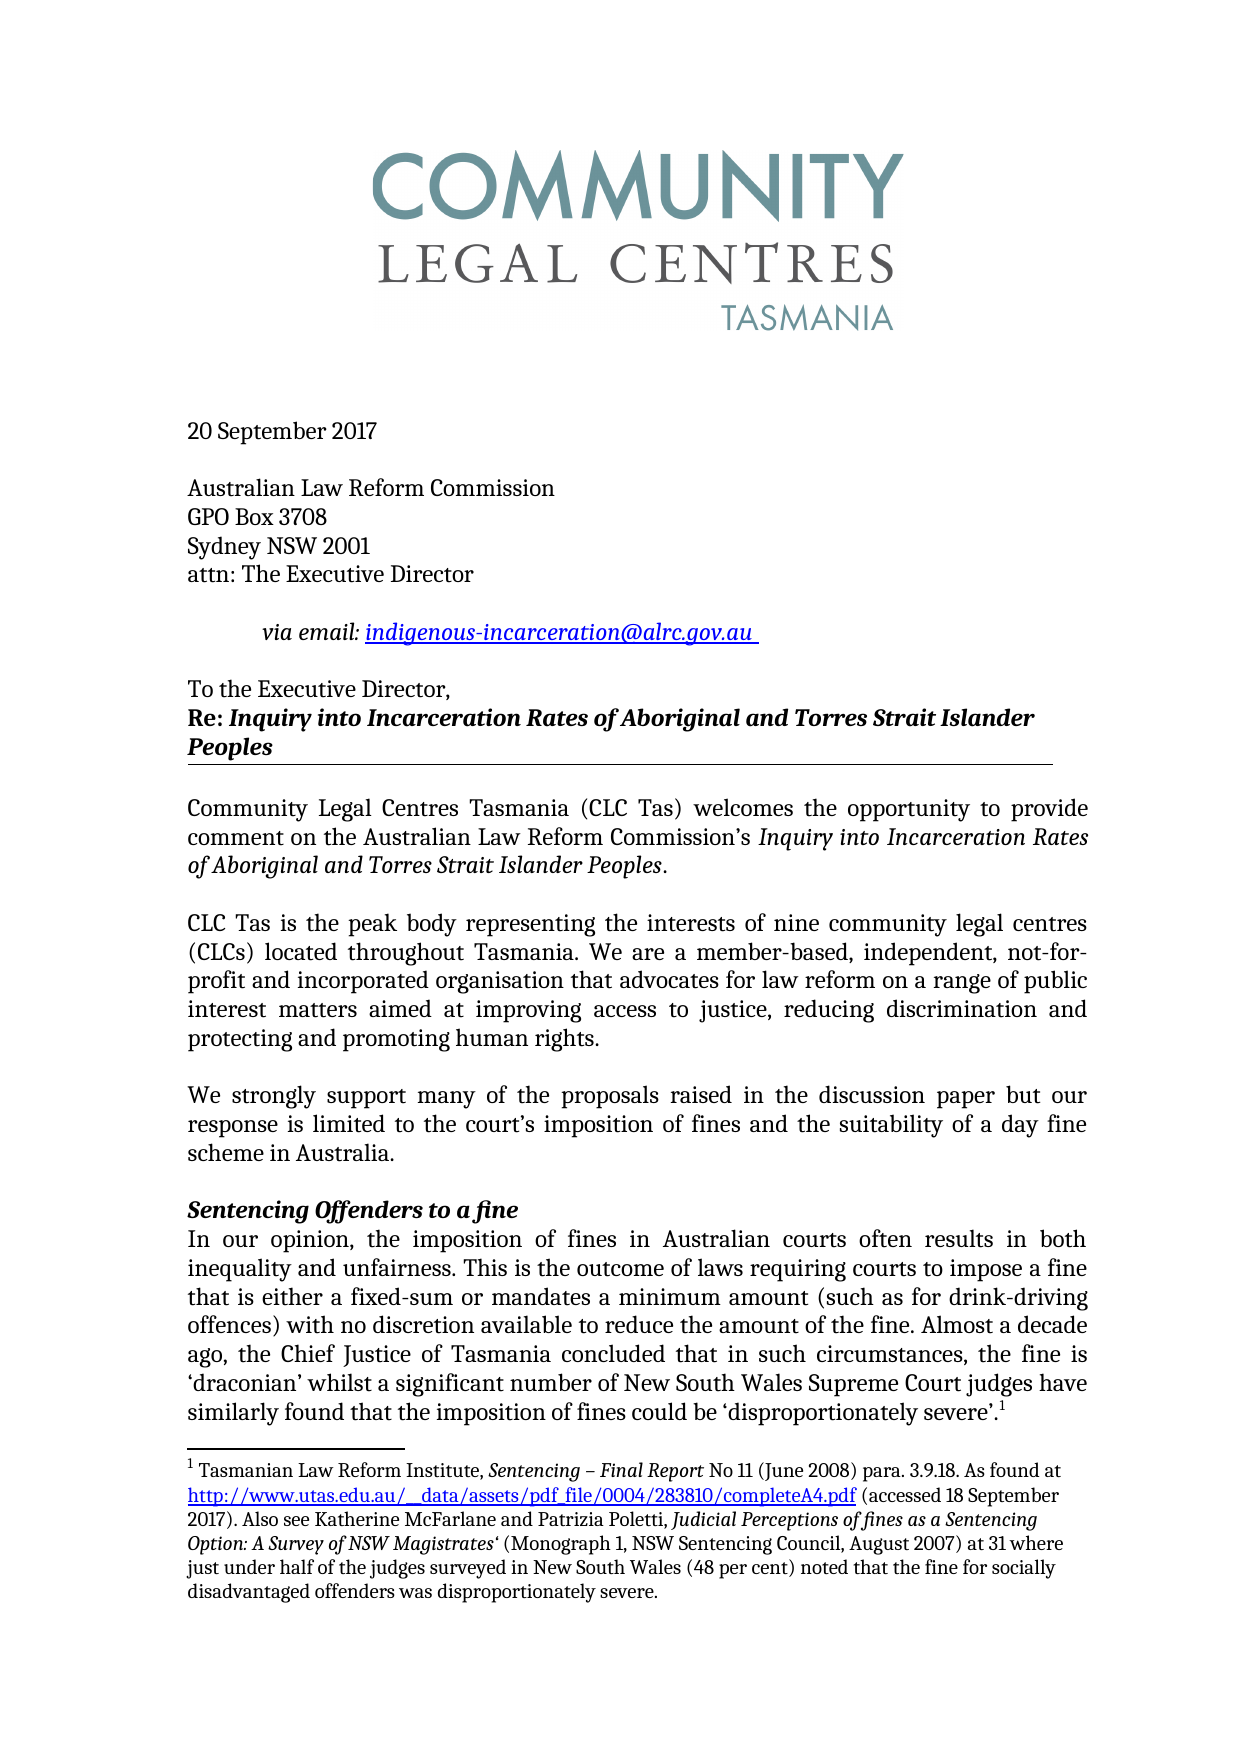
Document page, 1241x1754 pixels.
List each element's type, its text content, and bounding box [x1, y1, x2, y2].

text Australian Law Reform Commission [187, 474, 1053, 503]
text We strongly support many of the proposals raised in the discussion paper but our response is limited to the court’s imposition of fines and the suitability of a day fine scheme in Australia. [187, 1081, 1089, 1168]
text attn: The Executive Director [187, 560, 1053, 589]
text Sentencing Offenders to a fine [187, 1196, 1089, 1225]
text In our opinion, the imposition of fines in Australian courts often results in both inequality and unfairness. This is the outcome of laws requiring courts to impose a fine that is either a fixed-sum or mandates a minimum amount (such as for drink-driving offences) with no discretion available to reduce the amount of the fine. Almost a decade ago, the Chief Justice of Tasmania concluded that in such circumstances, the fine is ‘draconian’ whilst a significant number of New South Wales Supreme Court judges have similarly found that the imposition of fines could be ‘disproportionately severe’. [187, 1225, 1089, 1426]
text To the Executive Director, [187, 675, 1053, 704]
text Sydney NSW 2001 [187, 532, 1053, 560]
text 20 September 2017 [187, 417, 1089, 445]
text via email: indigenous-incarceration@alrc.gov.au [187, 618, 1053, 647]
text Re: Inquiry into Incarceration Rates of Aboriginal and Torres Strait Islander Peoples [187, 704, 1053, 765]
text GPO Box 3708 [187, 503, 1053, 532]
text CLC Tas is the peak body representing the interests of nine community legal centres (CLCs) located throughout Tasmania. We are a member-based, independent, not-for-profit and incorporated organisation that advocates for law reform on a range of public interest matters aimed at improving access to justice, reducing discrimination and protecting and promoting human rights. [187, 909, 1089, 1053]
picture [372, 150, 904, 331]
text Community Legal Centres Tasmania (CLC Tas) welcomes the opportunity to provide comment on the Australian Law Reform Commission’s Inquiry into Incarceration Rates of Aboriginal and Torres Strait Islander Peoples. [187, 794, 1089, 880]
